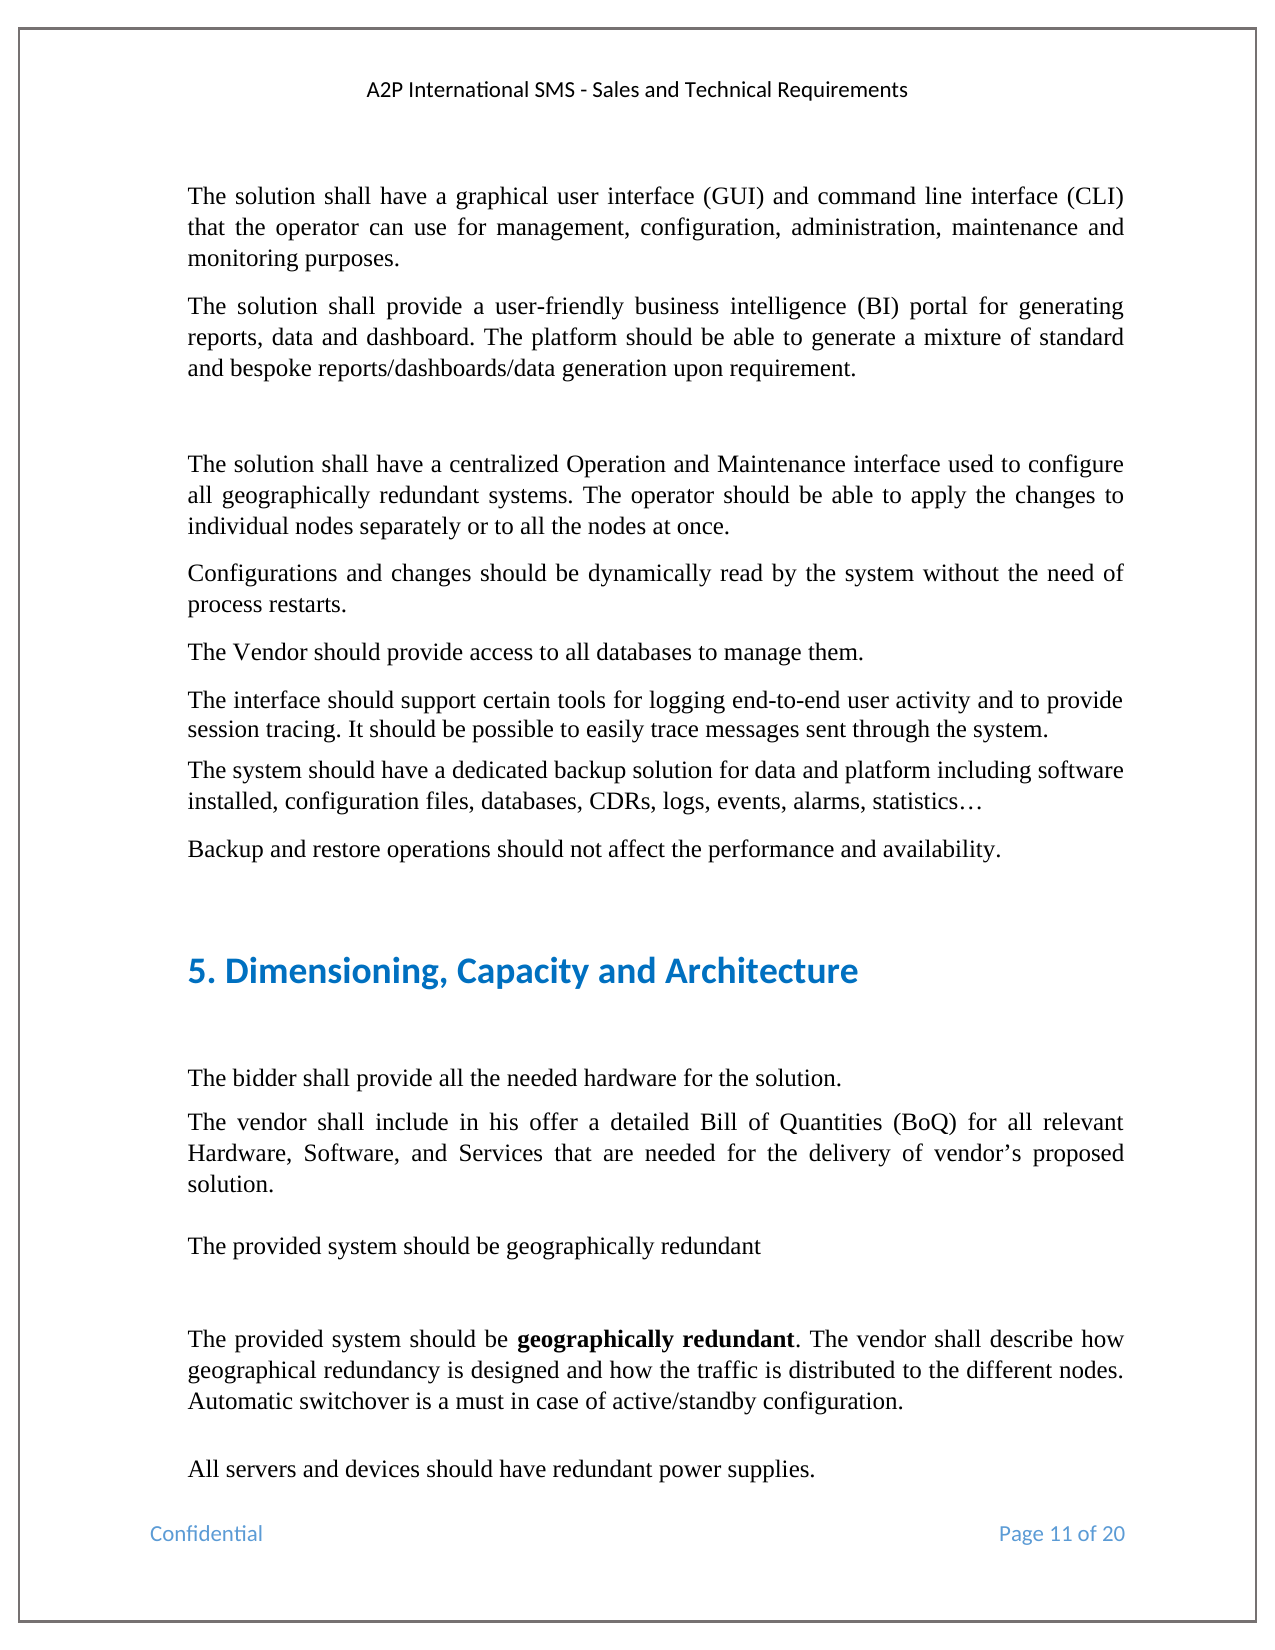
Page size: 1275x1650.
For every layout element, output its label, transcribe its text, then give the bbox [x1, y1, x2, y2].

text The bidder shall provide all the needed hardware for the solution. [150, 1063, 1125, 1092]
list The vendor shall include in his offer a detailed Bill of Quantities (BoQ) for all relevant Hardware, Software, and Services that are needed for the delivery of vendor’s proposed solution. [187, 1107, 1125, 1197]
text The Vendor should provide access to all databases to manage them. [187, 637, 1125, 666]
text The solution shall provide a user-friendly business intelligence (BI) portal for generating reports, data and dashboard. The platform should be able to generate a mixture of standard and bespoke reports/dashboards/data generation upon requirement. [187, 291, 1125, 382]
text The solution shall have a graphical user interface (GUI) and command line interface (CLI) that the operator can use for management, configuration, administration, maintenance and monitoring purposes. [187, 181, 1125, 272]
list Dimensioning, Capacity and Architecture [187, 947, 1125, 993]
text The solution shall have a centralized Operation and Maintenance interface used to configure all geographically redundant systems. The operator should be able to apply the changes to individual nodes separately or to all the nodes at once. [187, 449, 1125, 539]
text Configurations and changes should be dynamically read by the system without the need of process restarts. [187, 558, 1125, 618]
list The provided system should be geographically redundant [187, 1231, 1125, 1259]
text All servers and devices should have redundant power supplies. [150, 1454, 1125, 1483]
text The interface should support certain tools for logging end-to-end user activity and to provide session tracing. It should be possible to easily trace messages sent through the system. [187, 685, 1125, 742]
text The system should have a dedicated backup solution for data and platform including software installed, configuration files, databases, CDRs, logs, events, alarms, statistics… [187, 755, 1125, 815]
text Backup and restore operations should not affect the performance and availability. [187, 834, 1125, 862]
list The provided system should be geographically redundant. The vendor shall describe how geographical redundancy is designed and how the traffic is distributed to the different nodes. Automatic switchover is a must in case of active/standby configuration. [187, 1324, 1125, 1415]
